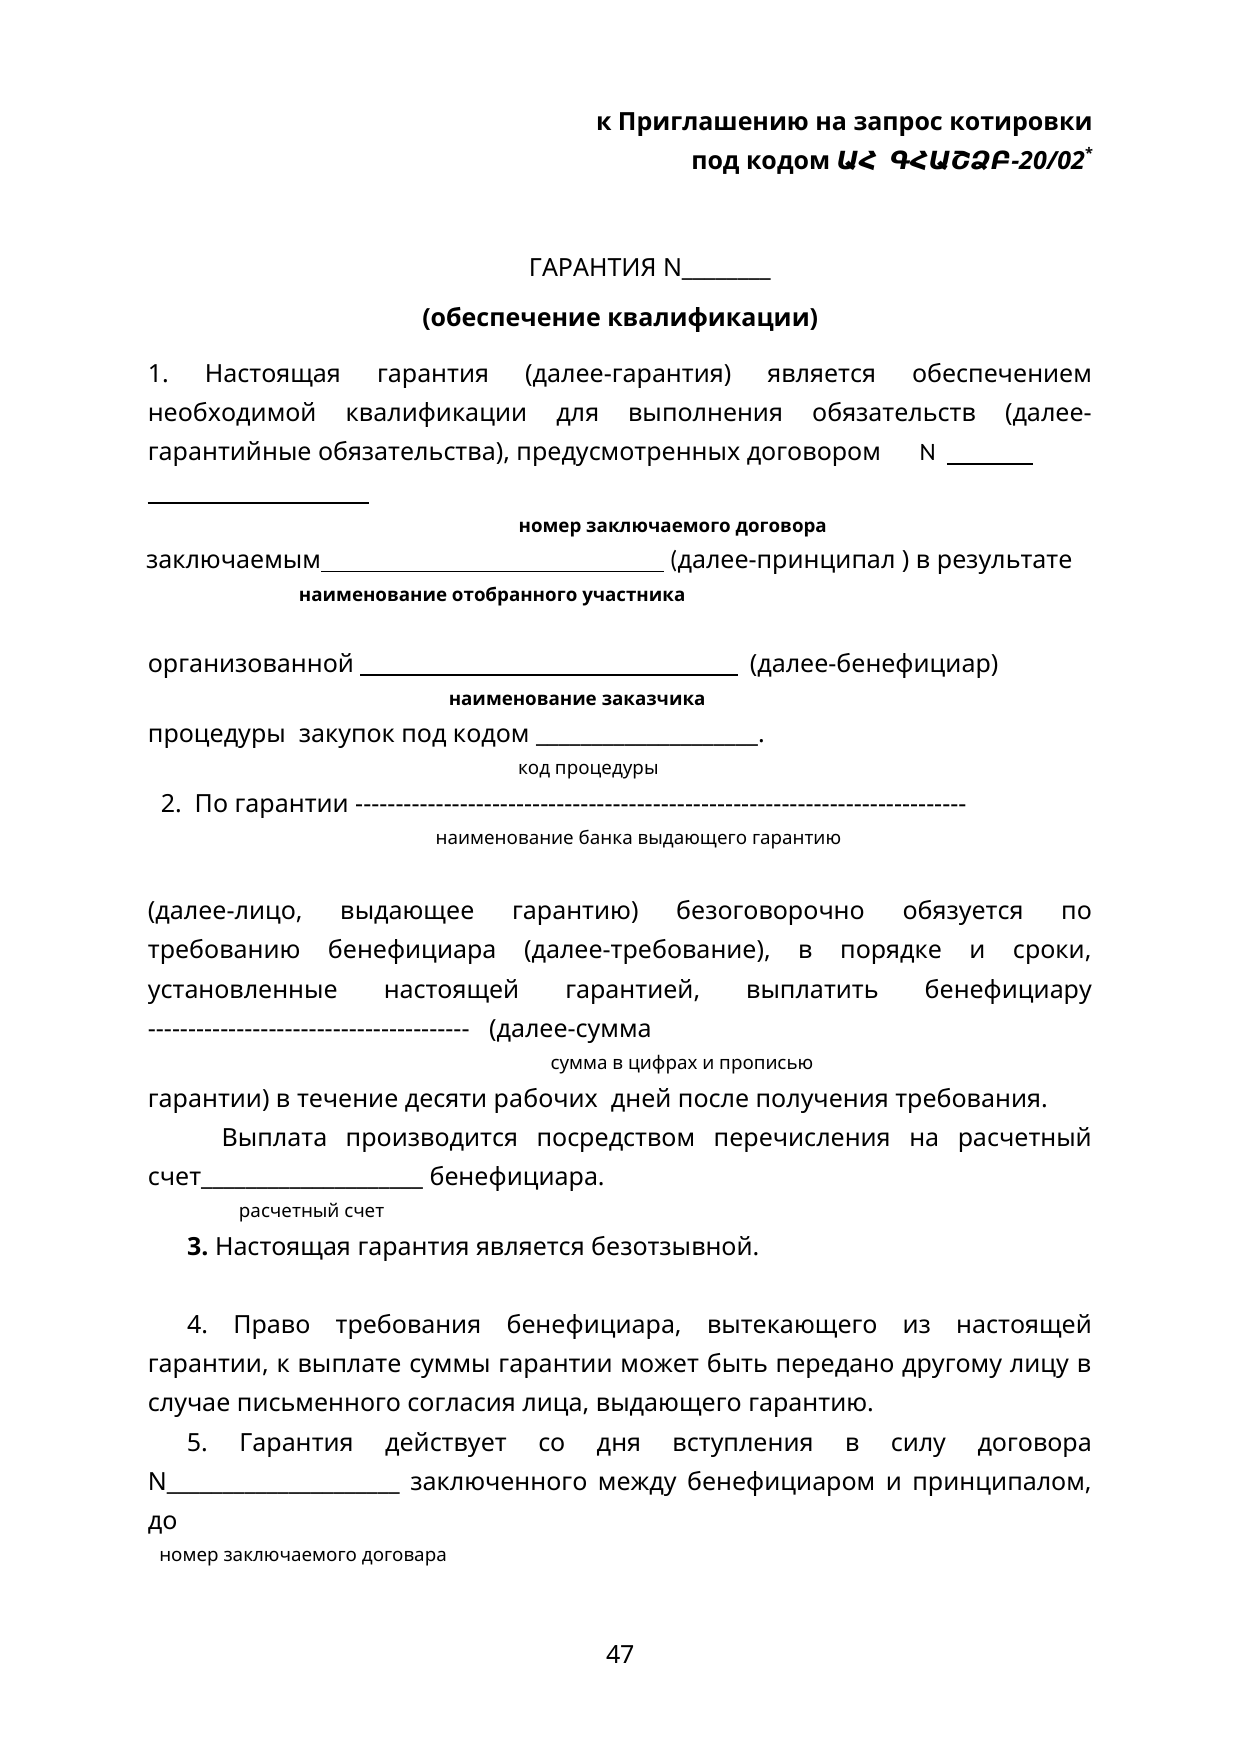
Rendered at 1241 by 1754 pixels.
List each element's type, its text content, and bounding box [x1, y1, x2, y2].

text процедуры закупок под кодом ____________________. [148, 716, 1092, 749]
text код процедуры [148, 755, 1092, 780]
text сумма в цифрах и прописью [148, 1049, 1092, 1075]
text 2. По гарантии ---------------------------------------------------------------------------- [148, 785, 1092, 819]
text номер заключаемого договора [133, 512, 1092, 538]
text ГАРАНТИЯ N________ [148, 249, 1092, 283]
text 3. Настоящая гарантия является безотзывной. [148, 1228, 1092, 1262]
text 4. Право требования бенефициара, вытекающего из настоящей гарантии, к выплате суммы гарантии может быть передано другому лицу в случае письменного согласия лица, выдающего гарантию. [148, 1307, 1092, 1419]
text 1. Настоящая гарантия (далее-гарантия) является обеспечением необходимой квалификации для выполнения обязательств (далее-гарантийные обязательства), предусмотренных договором N [148, 356, 1092, 507]
text заключаемым (далее-принципал ) в результате [133, 542, 1092, 576]
text гарантии) в течение десяти рабочих дней после получения требования. [148, 1080, 1092, 1114]
text (далее-лицо, выдающее гарантию) безоговорочно обязуется по требованию бенефициара (далее-требование), в порядке и сроки, установленные настоящей гарантией, выплатить бенефициару ---------------------------------------- (далее-сумма [148, 893, 1092, 1044]
text наименование банка выдающего гарантию [148, 824, 1092, 850]
text номер заключаемого договара [148, 1542, 1092, 1567]
text Выплата производится посредством перечисления на расчетный счет____________________ бенефициара. [148, 1119, 1092, 1193]
text наименование заказчика [281, 685, 1092, 710]
text к Приглашению на запрос котировки под кодом ԱՀ ԳՀԱՇՁԲ-20/02* [148, 103, 1092, 177]
text организованной (далее-бенефициар) [148, 646, 1092, 680]
text расчетный счет [148, 1198, 1092, 1223]
text наименование отобранного участника [133, 581, 1092, 606]
text 5. Гарантия действует со дня вступления в силу договора N_____________________ заключенного между бенефициаром и принципалом, до [148, 1424, 1092, 1537]
text (обеспечение квалификации) [207, 300, 1034, 334]
